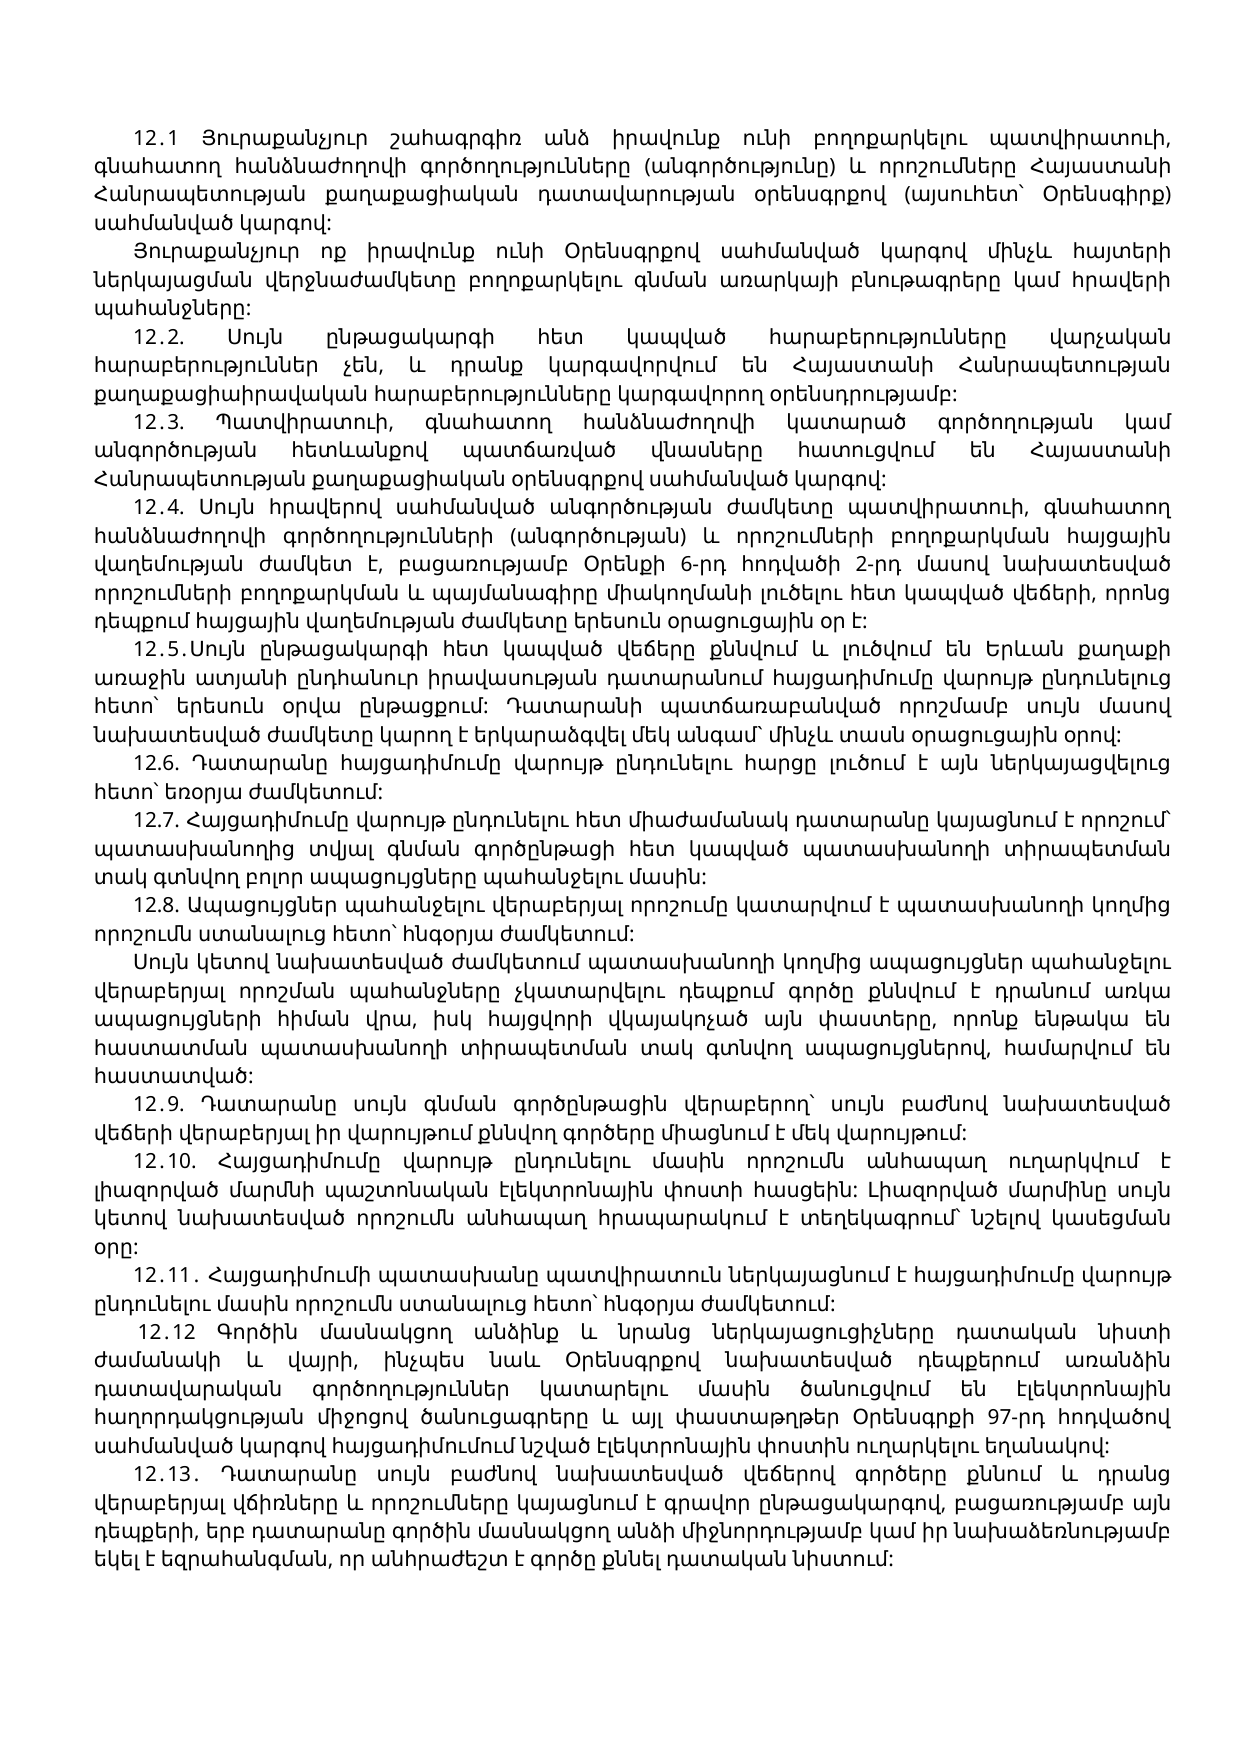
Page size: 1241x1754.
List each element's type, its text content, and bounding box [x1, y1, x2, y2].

text 12․1 Յուրաքանչյուր շահագրգիռ անձ իրավունք ունի բողոքարկելու պատվիրատուի, գնահատող հանձնաժողովի գործողությունները (անգործությունը) և որոշումները Հայաստանի Հանրապետության քաղաքացիական դատավարության օրենսգրքով (այսուհետ՝ Օրենսգիրք) սահմանված կարգով: [94, 123, 1171, 236]
text 12․12 Գործին մասնակցող անձինք և նրանց ներկայացուցիչները դատական նիստի ժամանակի և վայրի, ինչպես նաև Օրենսգրքով նախատեսված դեպքերում առանձին դատավարական գործողություններ կատարելու մասին ծանուցվում են էլեկտրոնային հաղորդակցության միջոցով ծանուցագրերը և այլ փաստաթղթեր Օրենսգրքի 97-րդ հոդվածով սահմանված կարգով հայցադիմումում նշված էլեկտրոնային փոստին ուղարկելու եղանակով: [94, 1317, 1171, 1459]
text 12․5․Սույն ընթացակարգի հետ կապված վեճերը քննվում և լուծվում են Երևան քաղաքի առաջին ատյանի ընդհանուր իրավասության դատարանում հայցադիմումը վարույթ ընդունելուց հետո՝ երեսուն օրվա ընթացքում: Դատարանի պատճառաբանված որոշմամբ սույն մասով նախատեսված ժամկետը կարող է երկարաձգվել մեկ անգամ` մինչև տասն օրացուցային օրով: [94, 634, 1171, 748]
text 12․10. Հայցադիմումը վարույթ ընդունելու մասին որոշումն անհապաղ ուղարկվում է լիազորված մարմնի պաշտոնական էլեկտրոնային փոստի հասցեին: Լիազորված մարմինը սույն կետով նախատեսված որոշումն անհապաղ հրապարակում է տեղեկագրում՝ նշելով կասեցման օրը: [94, 1146, 1171, 1260]
text 12․11․ Հայցադիմումի պատասխանը պատվիրատուն ներկայացնում է հայցադիմումը վարույթ ընդունելու մասին որոշումն ստանալուց հետո՝ հնգօրյա ժամկետում: [94, 1260, 1171, 1317]
text Յուրաքանչյուր ոք իրավունք ունի Օրենսգրքով սահմանված կարգով մինչև հայտերի ներկայացման վերջնաժամկետը բողոքարկելու գնման առարկայի բնութագրերը կամ հրավերի պահանջները: [94, 236, 1171, 322]
text 12.7. Հայցադիմումը վարույթ ընդունելու հետ միաժամանակ դատարանը կայացնում է որոշում՝ պատասխանողից տվյալ գնման գործընթացի հետ կապված պատասխանողի տիրապետման տակ գտնվող բոլոր ապացույցները պահանջելու մասին: [94, 805, 1171, 891]
text 12․2. Սույն ընթացակարգի հետ կապված հարաբերությունները վարչական հարաբերություններ չեն, և դրանք կարգավորվում են Հայաստանի Հանրապետության քաղաքացիաիրավական հարաբերությունները կարգավորող օրենսդրությամբ: [94, 322, 1171, 407]
text 12․13․ Դատարանը սույն բաժնով նախատեսված վեճերով գործերը քննում և դրանց վերաբերյալ վճիռները և որոշումները կայացնում է գրավոր ընթացակարգով, բացառությամբ այն դեպքերի, երբ դատարանը գործին մասնակցող անձի միջնորդությամբ կամ իր նախաձեռնությամբ եկել է եզրահանգման, որ անհրաժեշտ է գործը քննել դատական նիստում: [94, 1459, 1171, 1573]
text Սույն կետով նախատեսված ժամկետում պատասխանողի կողմից ապացույցներ պահանջելու վերաբերյալ որոշման պահանջները չկատարվելու դեպքում գործը քննվում է դրանում առկա ապացույցների հիման վրա, իսկ հայցվորի վկայակոչած այն փաստերը, որոնք ենթակա են հաստատման պատասխանողի տիրապետման տակ գտնվող ապացույցներով, համարվում են հաստատված: [94, 947, 1171, 1089]
text 12.6. Դատարանը հայցադիմումը վարույթ ընդունելու հարցը լուծում է այն ներկայացվելուց հետո՝ եռօրյա ժամկետում: [94, 748, 1171, 805]
text 12.8. Ապացույցներ պահանջելու վերաբերյալ որոշումը կատարվում է պատասխանողի կողմից որոշումն ստանալուց հետո՝ հնգօրյա ժամկետում: [94, 891, 1171, 947]
text 12․3. Պատվիրատուի, գնահատող հանձնաժողովի կատարած գործողության կամ անգործության հետևանքով պատճառված վնասները հատուցվում են Հայաստանի Հանրապետության քաղաքացիական օրենսգրքով սահմանված կարգով: [94, 407, 1171, 492]
text 12․4. Սույն հրավերով սահմանված անգործության ժամկետը պատվիրատուի, գնահատող հանձնաժողովի գործողությունների (անգործության) և որոշումների բողոքարկման հայցային վաղեմության ժամկետ է, բացառությամբ Օրենքի 6-րդ հոդվածի 2-րդ մասով նախատեսված որոշումների բողոքարկման և պայմանագիրը միակողմանի լուծելու հետ կապված վեճերի, որոնց դեպքում հայցային վաղեմության ժամկետը երեսուն օրացուցային օր է: [94, 492, 1171, 634]
text 12․9. Դատարանը սույն գնման գործընթացին վերաբերող՝ սույն բաժնով նախատեսված վեճերի վերաբերյալ իր վարույթում քննվող գործերը միացնում է մեկ վարույթում: [94, 1089, 1171, 1146]
